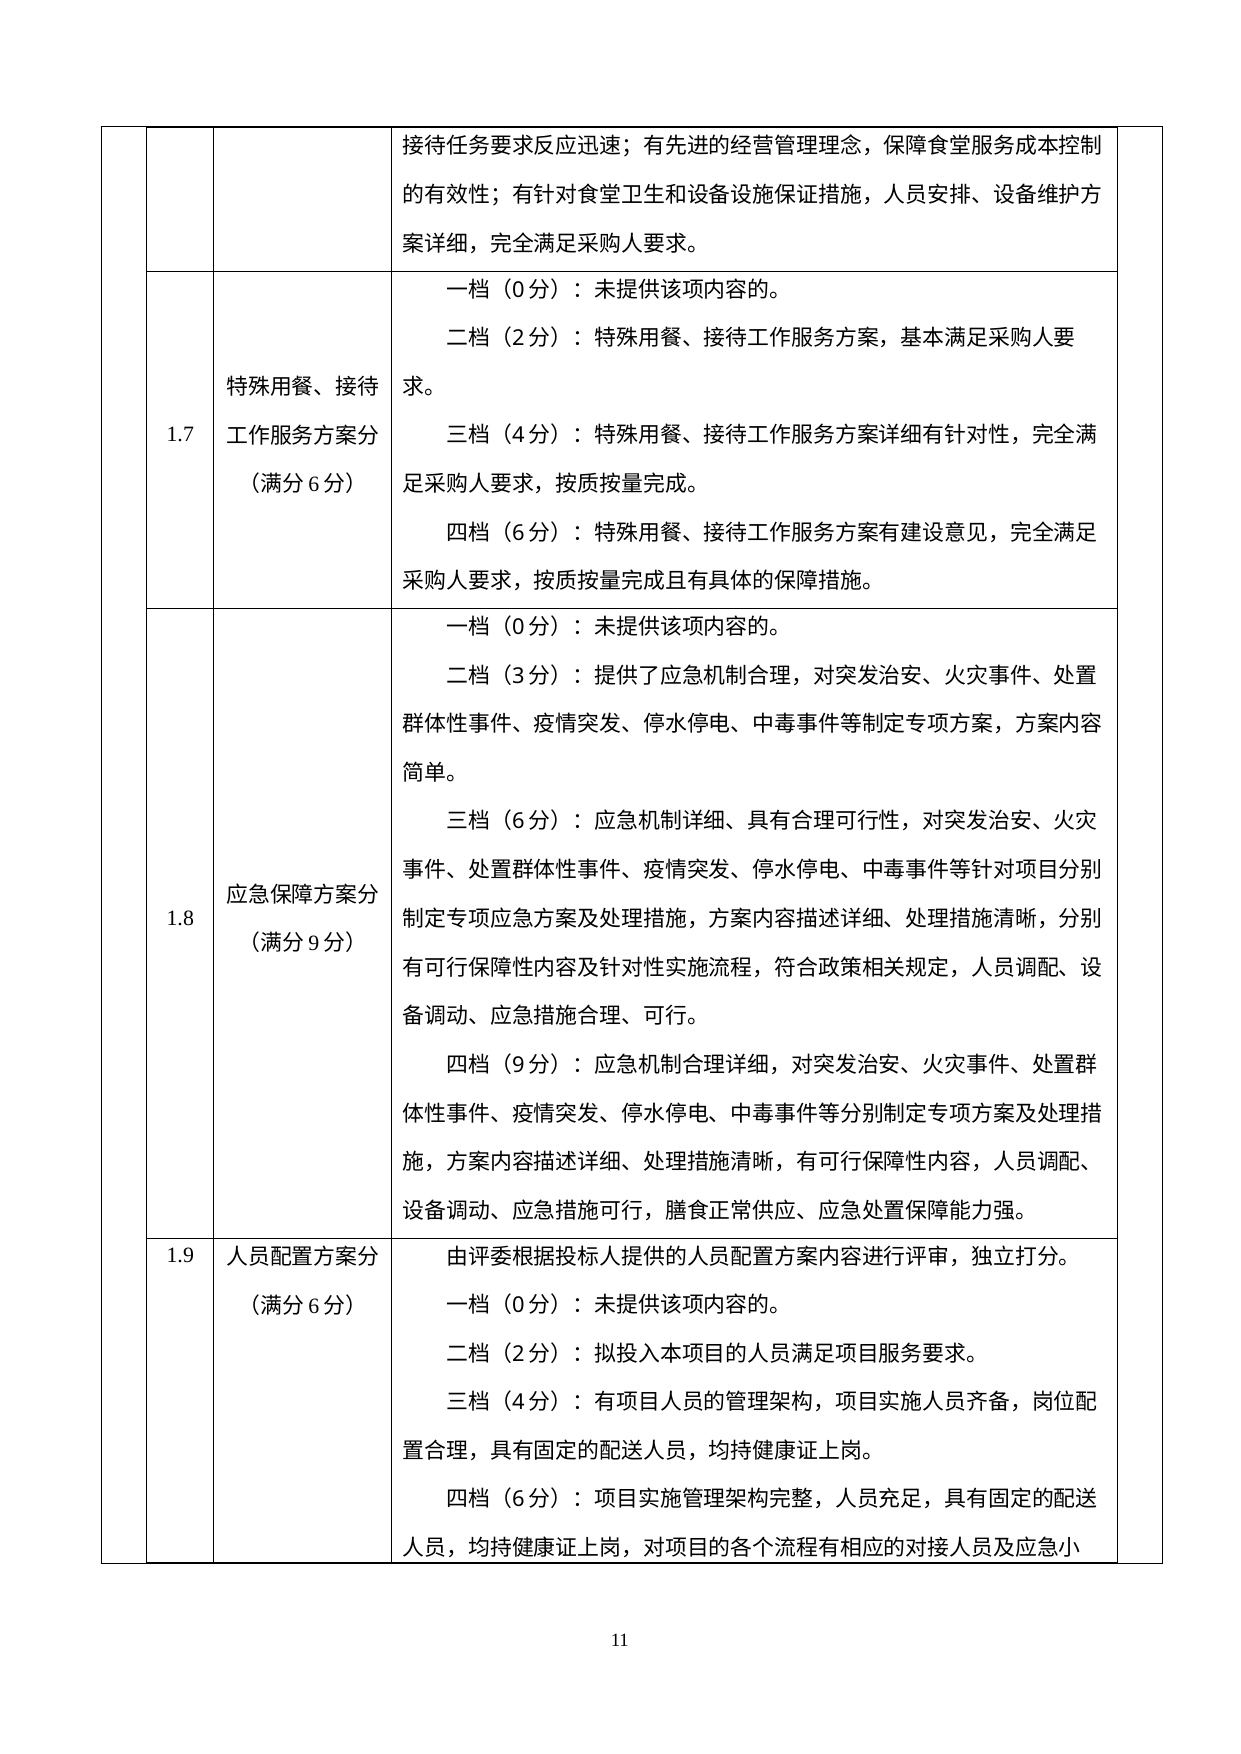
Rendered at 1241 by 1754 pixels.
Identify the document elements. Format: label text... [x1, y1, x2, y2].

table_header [102, 127, 146, 1563]
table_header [1118, 127, 1162, 1563]
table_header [392, 1239, 1117, 1562]
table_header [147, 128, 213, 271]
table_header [214, 128, 391, 271]
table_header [392, 128, 1117, 271]
